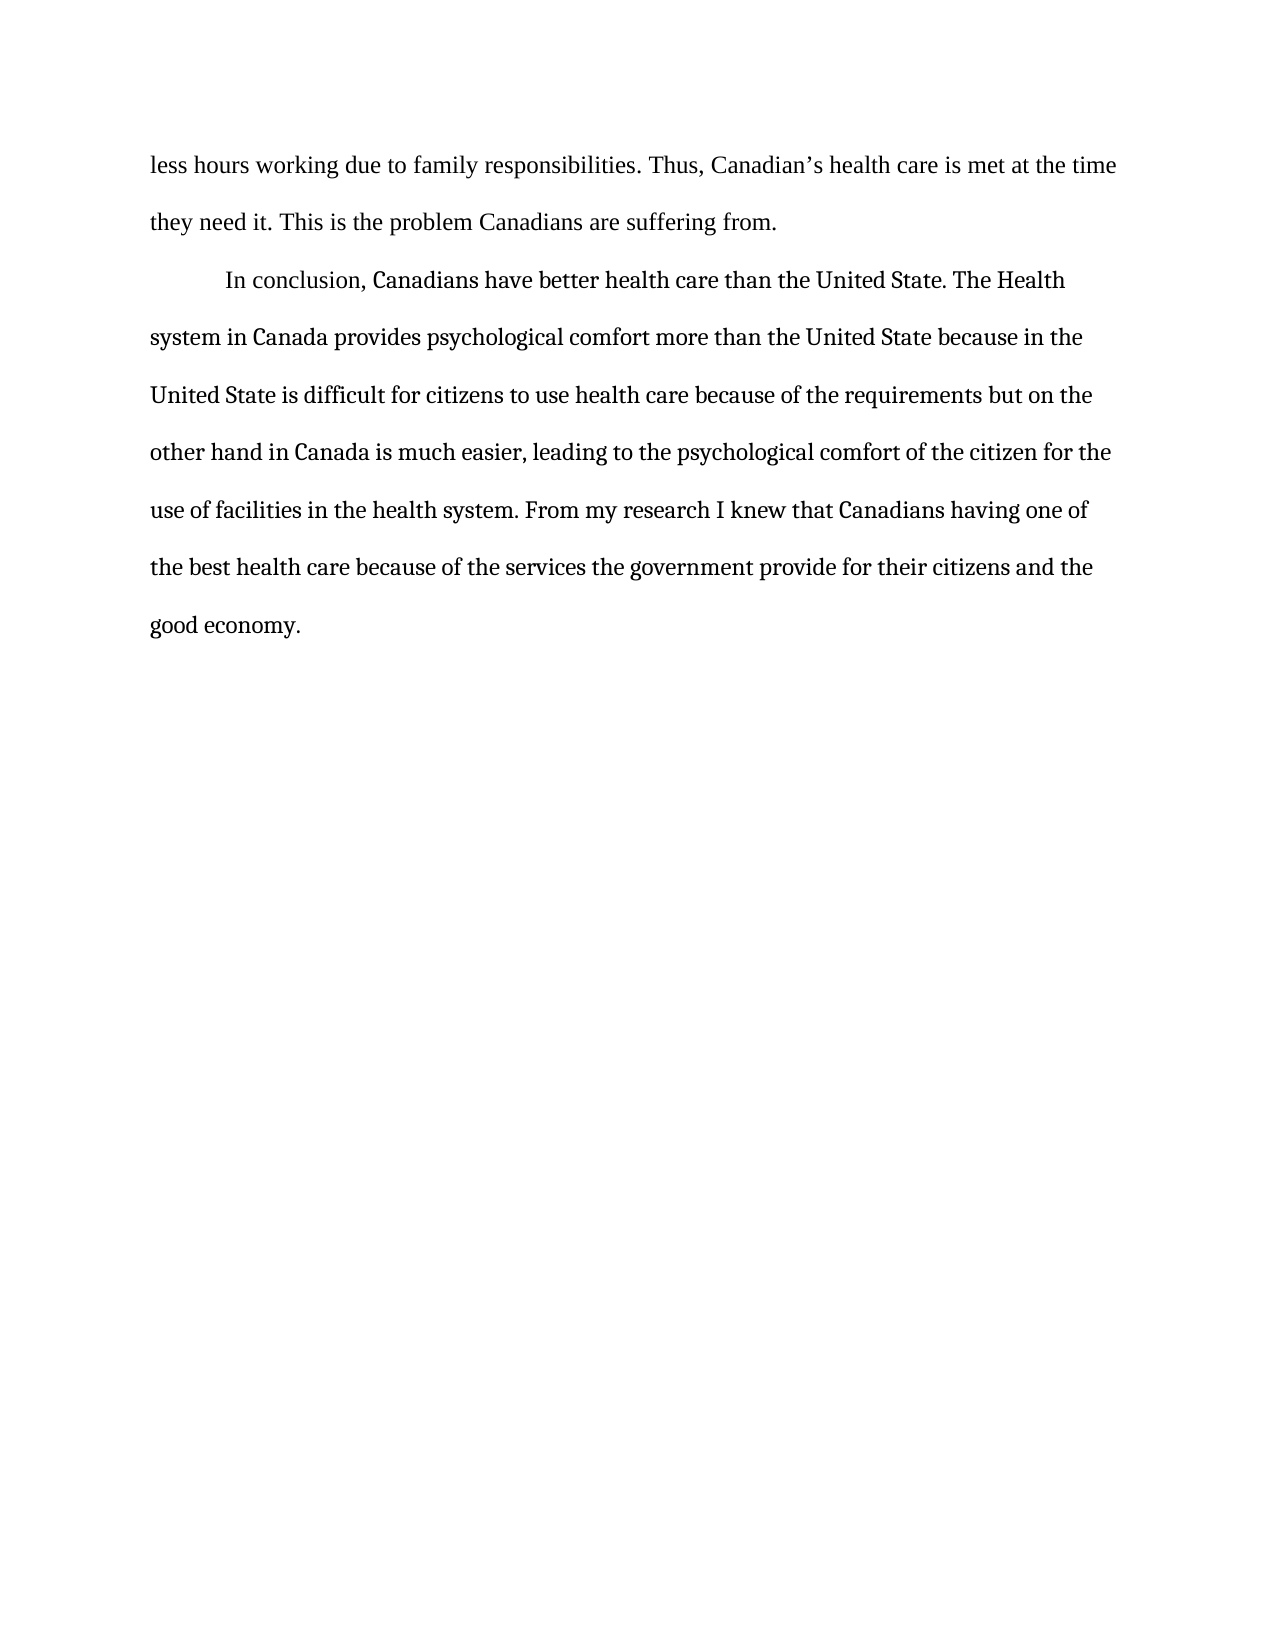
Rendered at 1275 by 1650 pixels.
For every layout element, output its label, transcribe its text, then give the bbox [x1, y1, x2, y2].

text In conclusion, Canadians have better health care than the United State. The Health system in Canada provides psychological comfort more than the United State because in the United State is difficult for citizens to use health care because of the requirements but on the other hand in Canada is much easier, leading to the psychological comfort of the citizen for the use of facilities in the health system. From my research I knew that Canadians having one of the best health care because of the services the government provide for their citizens and the good economy. [150, 265, 1125, 639]
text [150, 150, 1125, 236]
